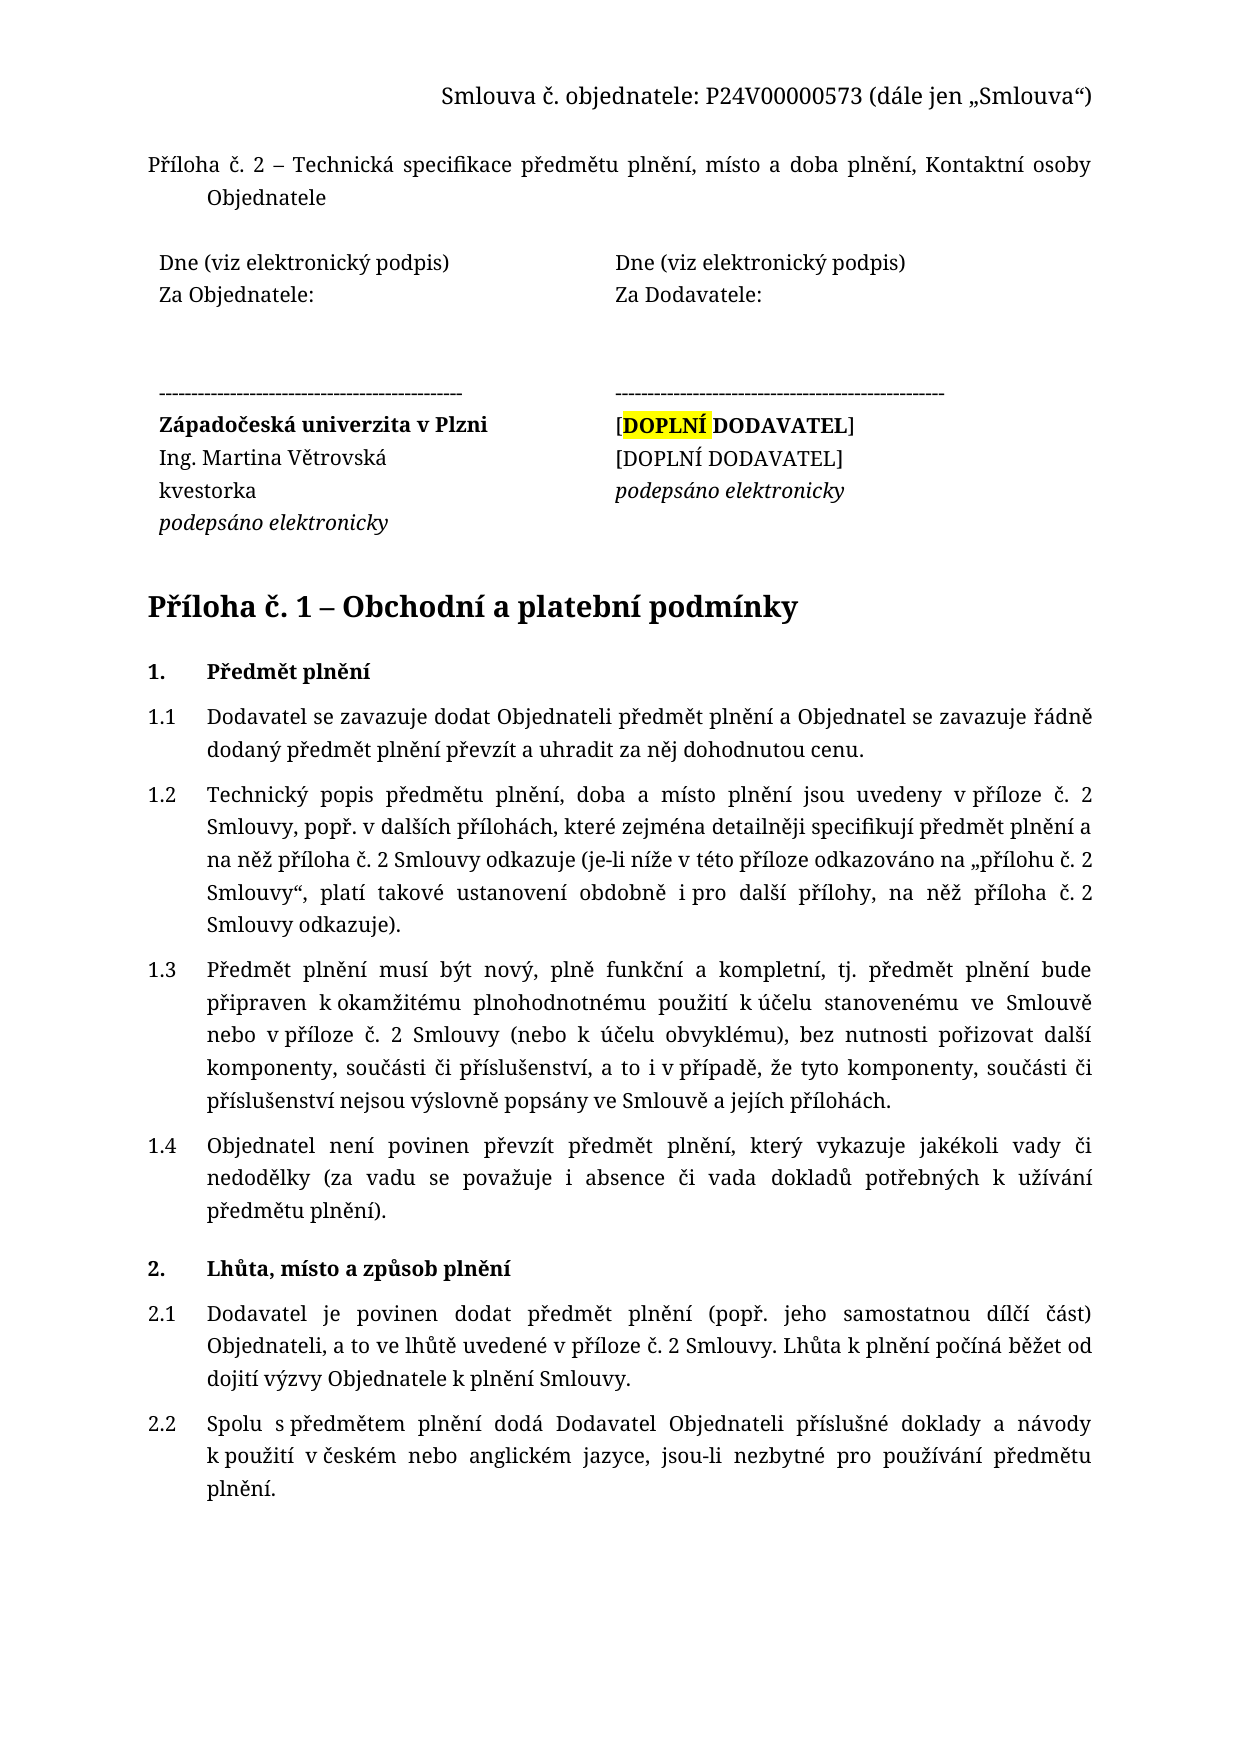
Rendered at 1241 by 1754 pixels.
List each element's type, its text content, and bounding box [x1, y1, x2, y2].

list Lhůta, místo a způsob plnění [148, 1254, 1093, 1282]
list Spolu s předmětem plnění dodá Dodavatel Objednateli příslušné doklady a návody k použití v českém nebo anglickém jazyce, jsou-li nezbytné pro používání předmětu plnění. [148, 1409, 1093, 1503]
list Předmět plnění [148, 657, 1093, 685]
list Objednatel není povinen převzít předmět plnění, který vykazuje jakékoli vady či nedodělky (za vadu se považuje i absence či vada dokladů potřebných k užívání předmětu plnění). [148, 1131, 1093, 1224]
list Dodavatel se zavazuje dodat Objednateli předmět plnění a Objednatel se zavazuje řádně dodaný předmět plnění převzít a uhradit za něj dohodnutou cenu. [148, 702, 1093, 763]
text Příloha č. 1 – Obchodní a platební podmínky [148, 541, 1093, 626]
list Předmět plnění musí být nový, plně funkční a kompletní, tj. předmět plnění bude připraven k okamžitému plnohodnotnému použití k účelu stanovenému ve Smlouvě nebo v příloze č. 2 Smlouvy (nebo k účelu obvyklému), bez nutnosti pořizovat další komponenty, součásti či příslušenství, a to i v případě, že tyto komponenty, součásti či příslušenství nejsou výslovně popsány ve Smlouvě a jejích přílohách. [148, 955, 1093, 1114]
table_header Dne (viz elektronický podpis) Za Dodavatele: --------------------------------------------------- [DOPLNÍ DODAVATEL] [DOPLNÍ DODAVATEL] podepsáno elektronicky [604, 215, 1060, 541]
table_header Dne (viz elektronický podpis) Za Objednatele: ----------------------------------------------- Západočeská univerzita v Plzni Ing. Martina Větrovská kvestorka podepsáno elektronicky [148, 215, 604, 541]
list Technický popis předmětu plnění, doba a místo plnění jsou uvedeny v příloze č. 2 Smlouvy, popř. v dalších přílohách, které zejména detailněji specifikují předmět plnění a na něž příloha č. 2 Smlouvy odkazuje (je-li níže v této příloze odkazováno na „přílohu č. 2 Smlouvy“, platí takové ustanovení obdobně i pro další přílohy, na něž příloha č. 2 Smlouvy odkazuje). [148, 780, 1093, 939]
list Dodavatel je povinen dodat předmět plnění (popř. jeho samostatnou dílčí část) Objednateli, a to ve lhůtě uvedené v příloze č. 2 Smlouvy. Lhůta k plnění počíná běžet od dojití výzvy Objednatele k plnění Smlouvy. [148, 1299, 1093, 1392]
text Příloha č. 2 – Technická specifikace předmětu plnění, místo a doba plnění, Kontaktní osoby Objednatele [148, 150, 1093, 211]
